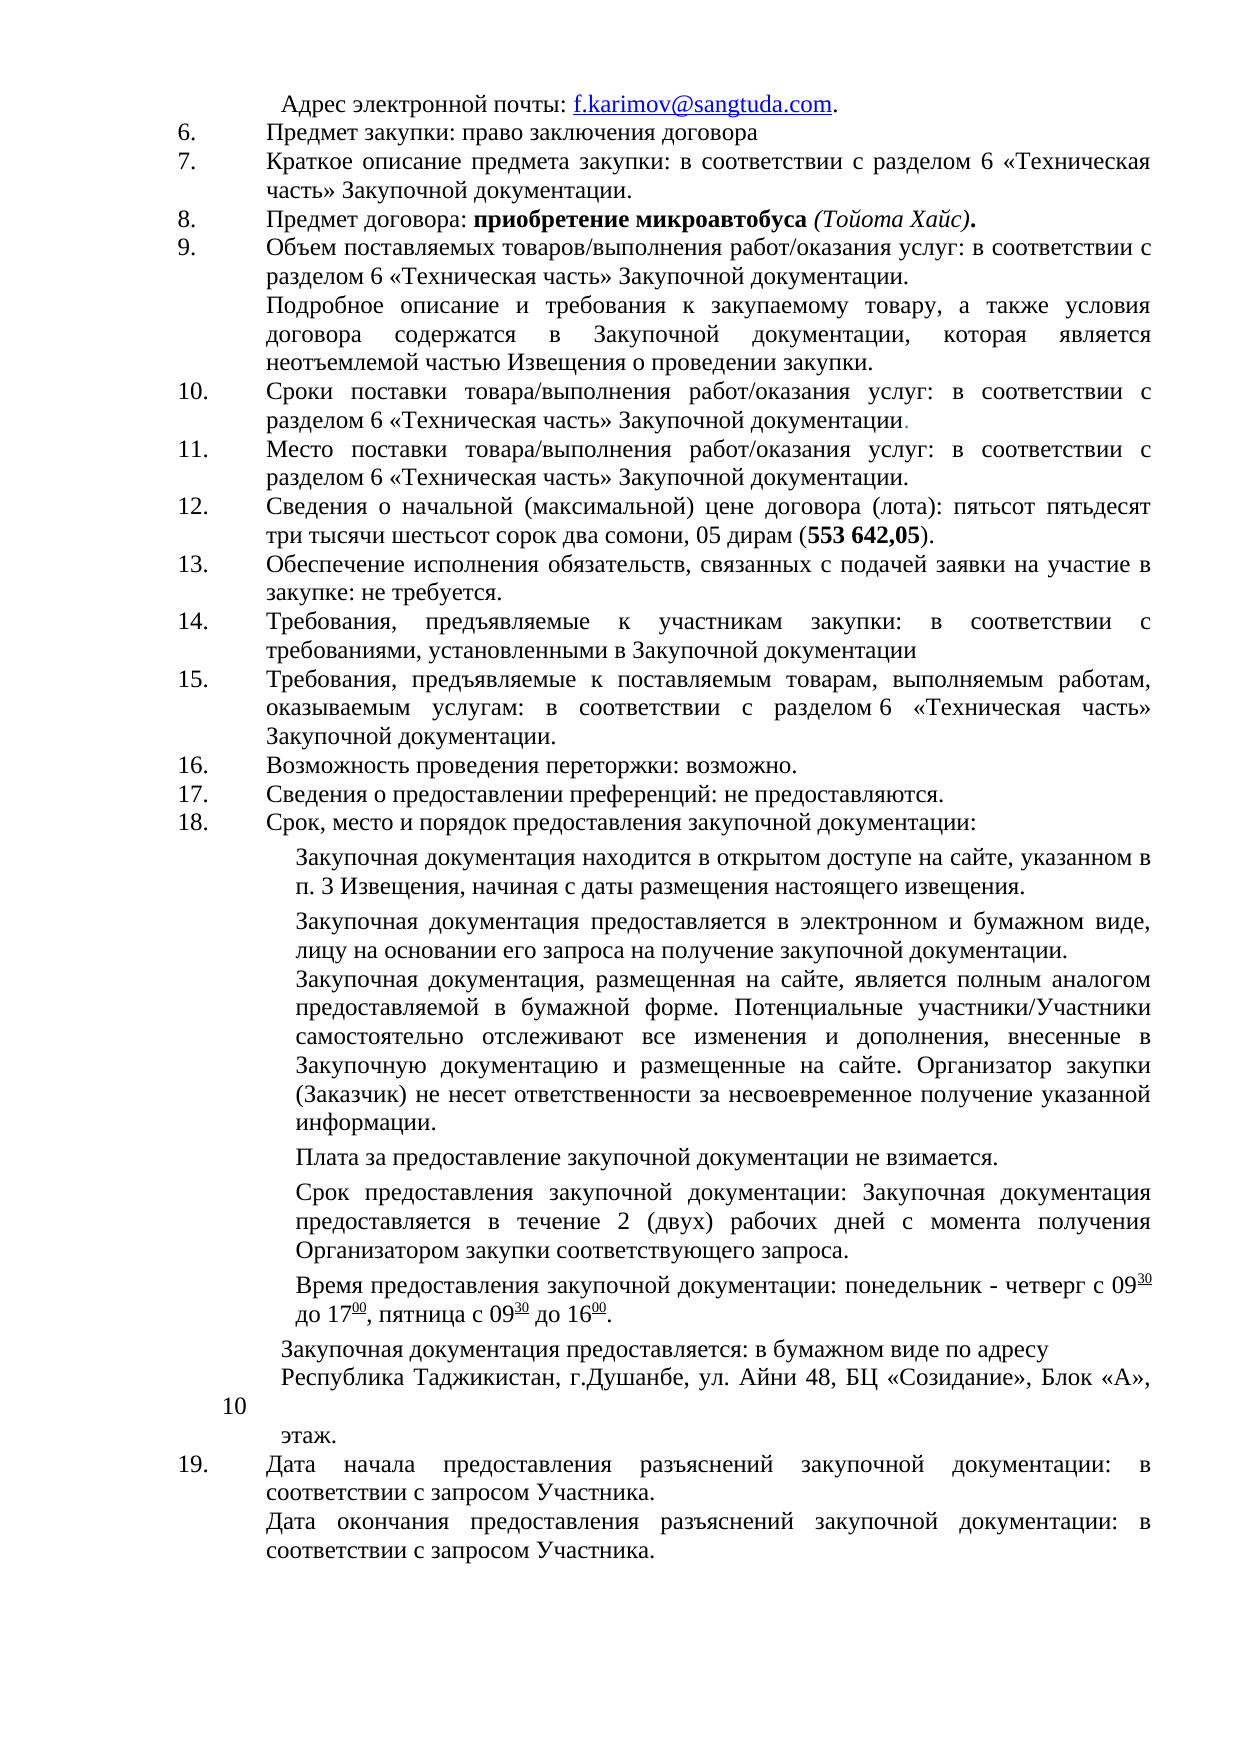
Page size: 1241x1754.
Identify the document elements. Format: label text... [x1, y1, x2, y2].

list Сведения о начальной (максимальной) цене договора (лота): пятьсот пятьдесят три тысячи шестьсот сорок два сомони, 05 дирам (553 642,05). [177, 491, 1152, 549]
text Время предоставления закупочной документации: понедельник - четверг с 0930 до 1700, пятница с 0930 до 1600. [295, 1270, 1152, 1327]
text Закупочная документация, размещенная на сайте, является полным аналогом предоставляемой в бумажной форме. Потенциальные участники/Участники самостоятельно отслеживают все изменения и дополнения, внесенные в Закупочную документацию и размещенные на сайте. Организатор закупки (Заказчик) не несет ответственности за несвоевременное получение указанной информации. [295, 964, 1152, 1136]
text Дата окончания предоставления разъяснений закупочной документации: в соответствии с запросом Участника. [266, 1506, 1152, 1564]
text Подробное описание и требования к закупаемому товару, а также условия договора содержатся в Закупочной документации, которая является неотъемлемой частью Извещения о проведении закупки. [266, 290, 1152, 376]
list Объем поставляемых товаров/выполнения работ/оказания услуг: в соответствии с разделом 6 «Техническая часть» Закупочной документации. [177, 232, 1152, 290]
text этаж. [222, 1420, 1152, 1449]
list Требования, предъявляемые к поставляемым товарам, выполняемым работам, оказываемым услугам: в соответствии с разделом 6 «Техническая часть» Закупочной документации. [177, 664, 1152, 750]
text Республика Таджикистан, г.Душанбе, ул. Айни 48, БЦ «Созидание», Блок «А», 10 [222, 1362, 1152, 1420]
text Плата за предоставление закупочной документации не взимается. [295, 1142, 1152, 1171]
list Дата начала предоставления разъяснений закупочной документации: в соответствии с запросом Участника. [177, 1449, 1152, 1506]
list Обеспечение исполнения обязательств, связанных с подачей заявки на участие в закупке: не требуется. [177, 549, 1152, 606]
list Сроки поставки товара/выполнения работ/оказания услуг: в соответствии с разделом 6 «Техническая часть» Закупочной документации. [177, 376, 1152, 434]
list Требования, предъявляемые к участникам закупки: в соответствии с требованиями, установленными в Закупочной документации [177, 606, 1152, 664]
text Закупочная документация находится в открытом доступе на сайте, указанном в п. 3 Извещения, начиная с даты размещения настоящего извещения. [295, 842, 1152, 900]
list Возможность проведения переторжки: возможно. [177, 750, 1152, 779]
list Срок, место и порядок предоставления закупочной документации: [177, 807, 1152, 836]
list Краткое описание предмета закупки: в соответствии с разделом 6 «Техническая часть» Закупочной документации. [177, 146, 1152, 204]
list Предмет договора: приобретение микроавтобуса (Тойота Хайс). [177, 204, 1152, 232]
text Закупочная документация предоставляется: в бумажном виде по адресу [222, 1334, 1152, 1362]
text Адрес электронной почты: f.karimov@sangtuda.com. [222, 89, 1152, 117]
text Срок предоставления закупочной документации: Закупочная документация предоставляется в течение 2 (двух) рабочих дней с момента получения Организатором закупки соответствующего запроса. [295, 1177, 1152, 1264]
list Предмет закупки: право заключения договора [177, 117, 1152, 146]
list Место поставки товара/выполнения работ/оказания услуг: в соответствии с разделом 6 «Техническая часть» Закупочной документации. [177, 434, 1152, 491]
list Сведения о предоставлении преференций: не предоставляются. [177, 779, 1152, 807]
text Закупочная документация предоставляется в электронном и бумажном виде, лицу на основании его запроса на получение закупочной документации. [295, 906, 1152, 964]
